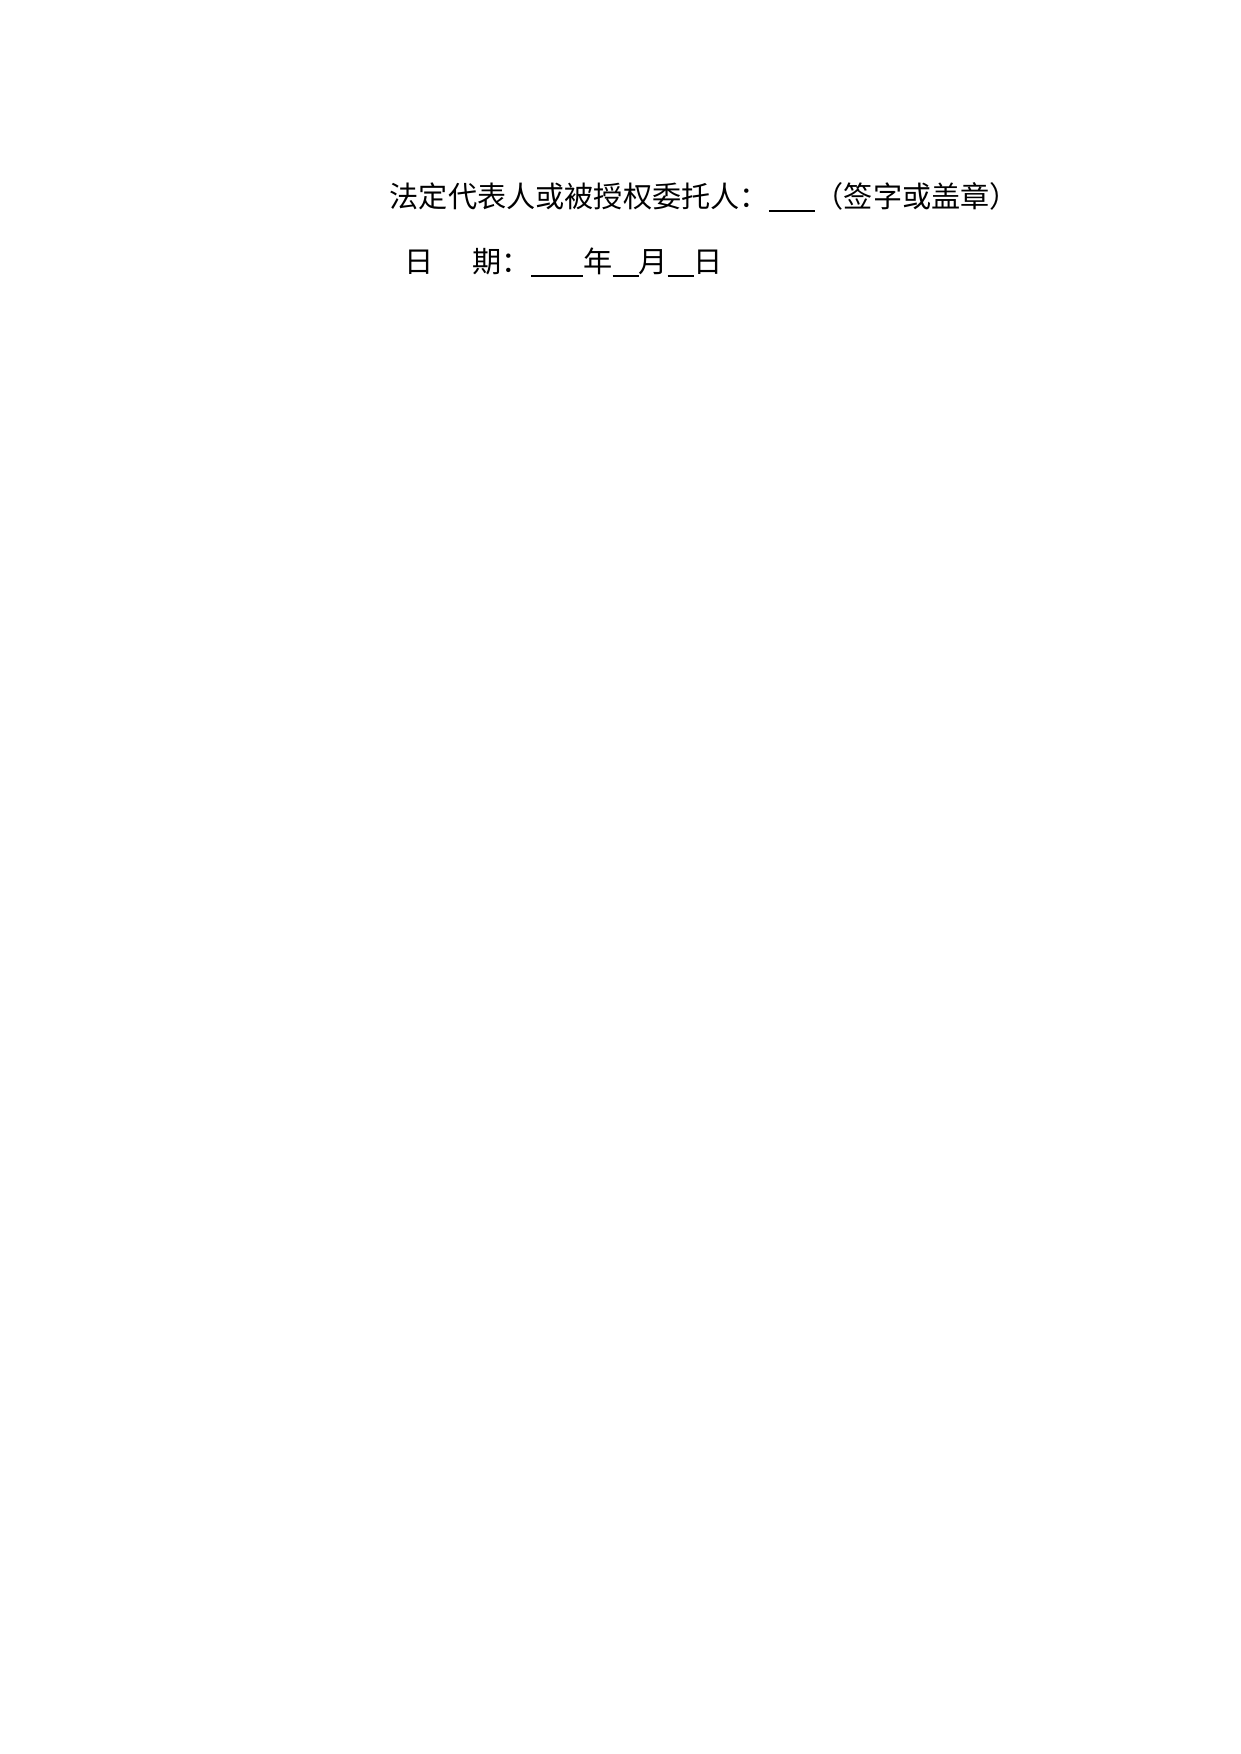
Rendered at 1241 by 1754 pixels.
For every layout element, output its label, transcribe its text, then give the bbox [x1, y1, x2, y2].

text 法定代表人或被授权委托人： （签字或盖章） [112, 162, 1128, 227]
text 日 期： 年 月 日 [112, 227, 1128, 292]
